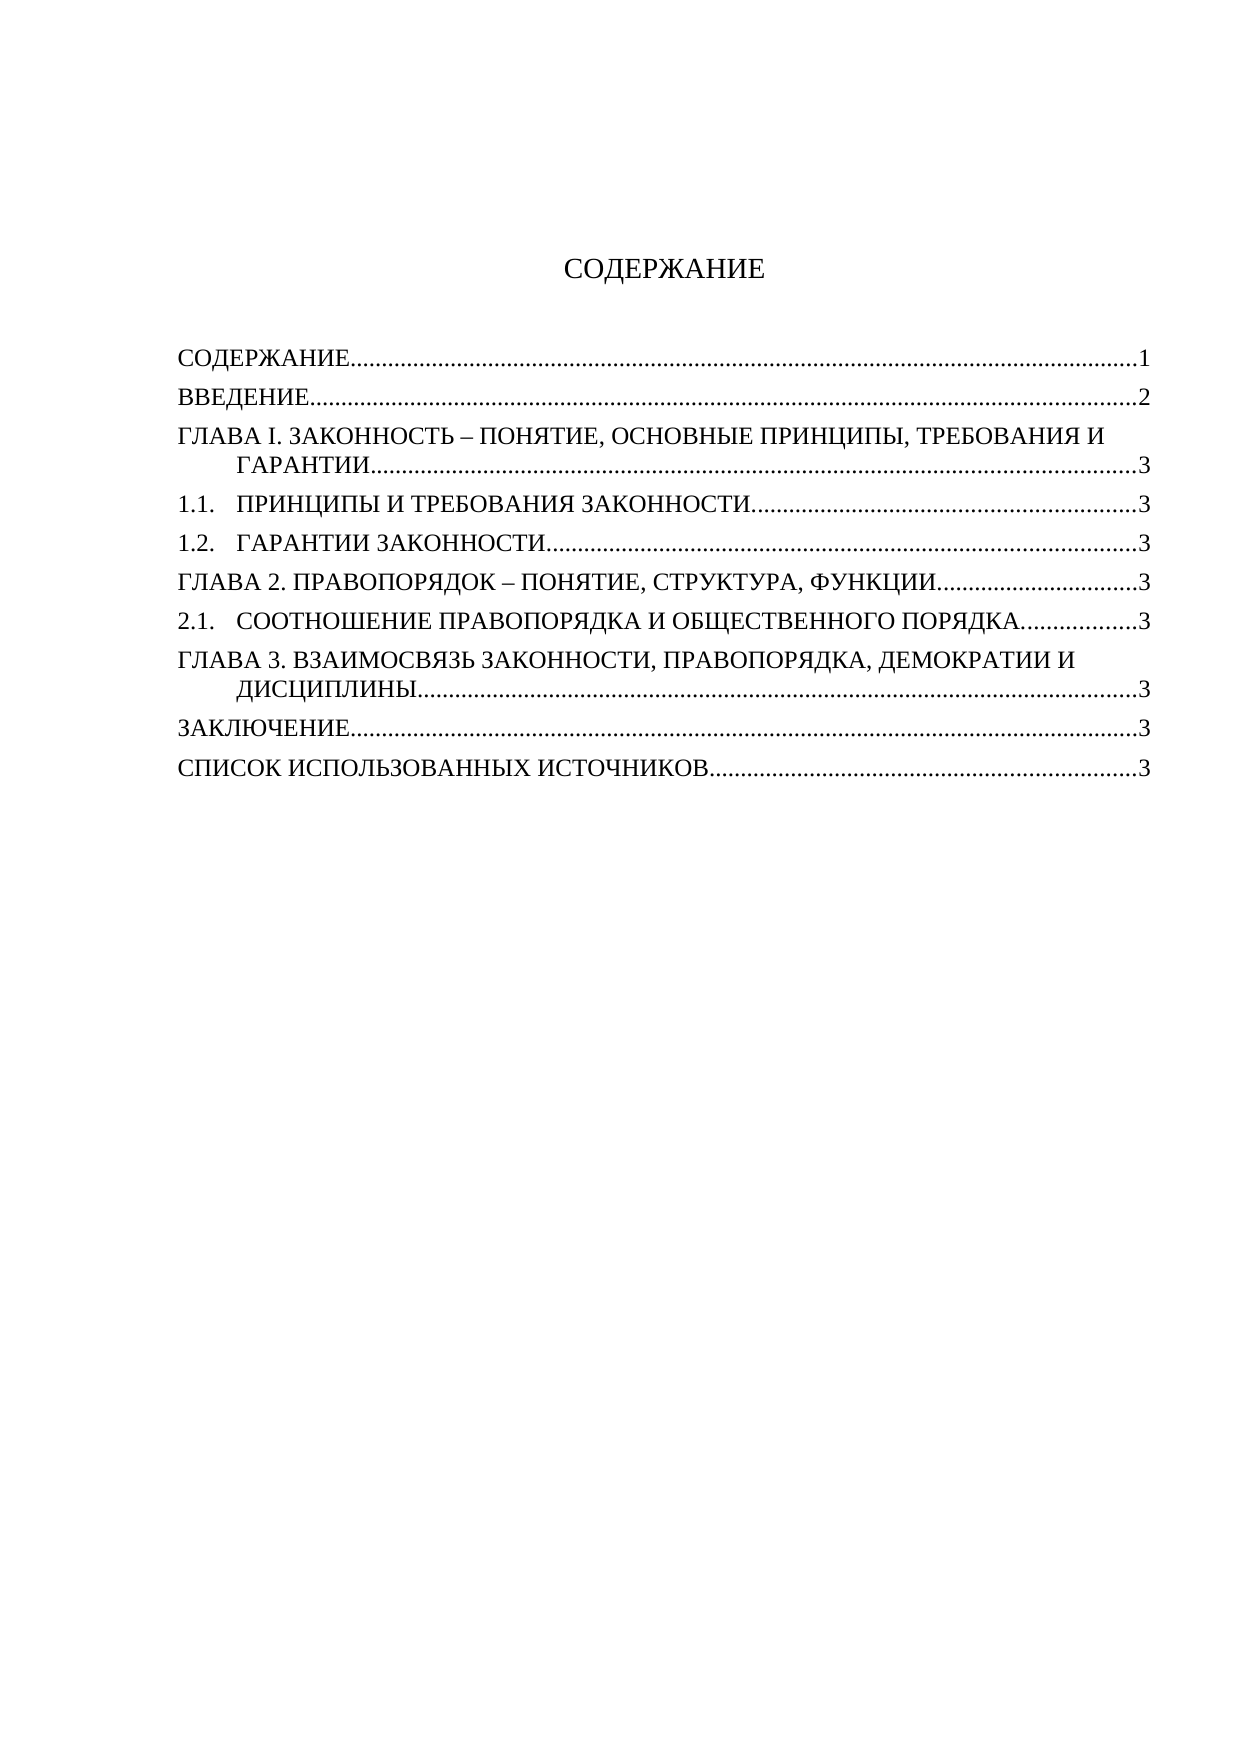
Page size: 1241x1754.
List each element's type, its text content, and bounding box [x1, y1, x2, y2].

text Глава 3. Взаимосвязь законности, правопорядка, демократии и дисциплины. 3 [177, 646, 1152, 703]
text 2.1. Соотношение правопорядка и общественного порядка. 3 [177, 606, 1152, 635]
subtitle СОДЕРЖАНИЕ [177, 252, 1152, 285]
text Глава I. законностЬ – понятие, основные Принципы, требования и гарантии. 3 [177, 421, 1152, 478]
text 1.1. пРИНЦИПЫ И требования законности. 3 [177, 489, 1152, 518]
text ЗАКЛЮЧЕНИЕ 3 [177, 713, 1152, 742]
text Глава 2. Правопорядок – понятие, структура, ФУНКЦИИ. 3 [177, 567, 1152, 596]
text ВВЕДЕНИЕ 2 [177, 382, 1152, 411]
text СПИСОК использованных источников 3 [177, 753, 1152, 781]
text СОДЕРЖАНИЕ 1 [177, 343, 1152, 371]
text 1.2. гАРАНТИИ законности. 3 [177, 528, 1152, 557]
